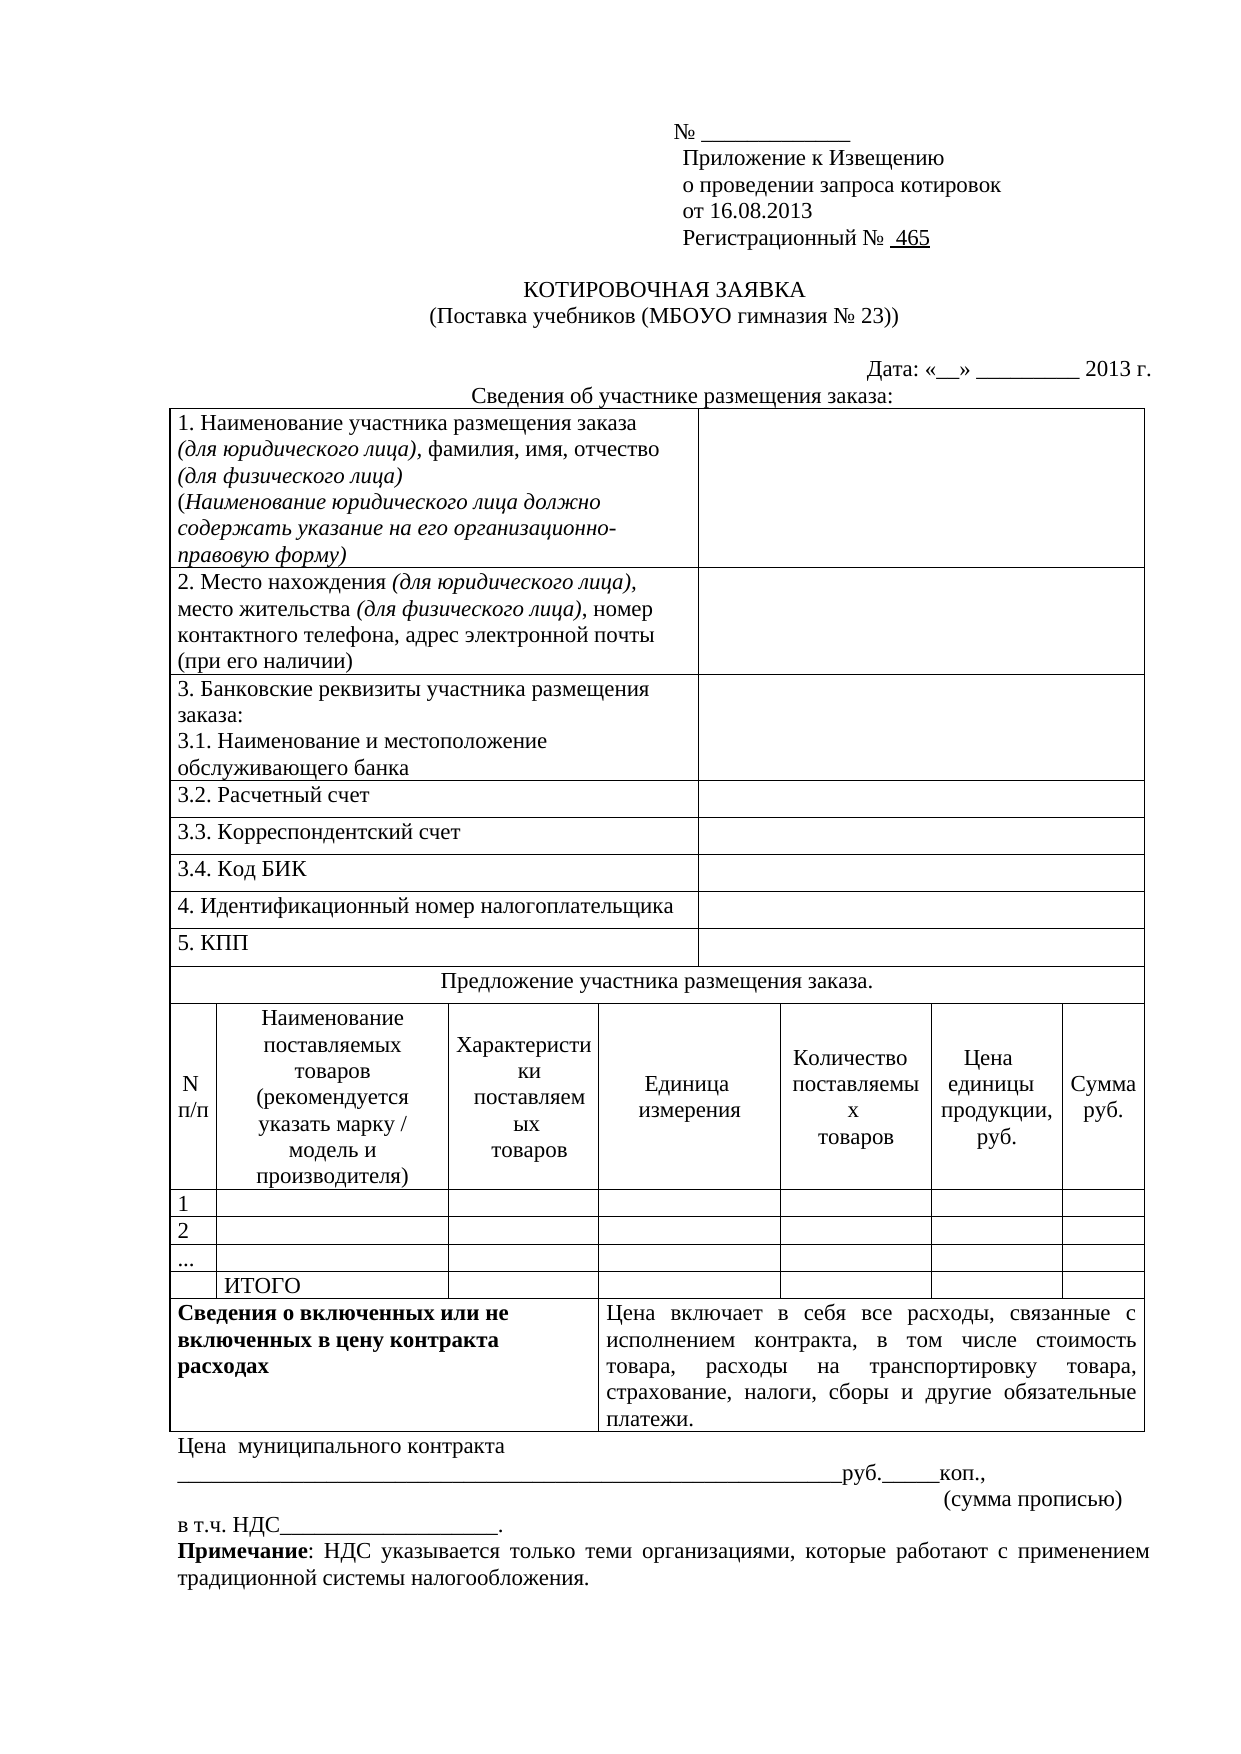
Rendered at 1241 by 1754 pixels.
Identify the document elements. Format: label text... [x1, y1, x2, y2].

table_header [699, 409, 1144, 567]
table_cell [699, 929, 1144, 966]
table_cell ИТОГО [217, 1272, 448, 1298]
table_cell [599, 1245, 780, 1271]
text Регистрационный № 465 [682, 223, 1152, 250]
table_cell [217, 1245, 448, 1271]
table_cell Сумма руб. [1063, 1004, 1144, 1189]
table_cell [699, 892, 1144, 928]
table_cell [599, 1190, 780, 1216]
table_cell ... [171, 1245, 216, 1271]
table_cell [1063, 1217, 1144, 1243]
table_cell 5. КПП [171, 929, 698, 966]
table_cell [449, 1272, 598, 1298]
table_cell 2 [171, 1217, 216, 1243]
table_cell 3.2. Расчетный счет [171, 781, 698, 817]
table_cell [932, 1217, 1062, 1243]
table_cell 1 [171, 1190, 216, 1216]
text (сумма прописью) [177, 1485, 1152, 1511]
table_cell Предложение участника размещения заказа. [171, 967, 1144, 1003]
table_cell [449, 1245, 598, 1271]
table_cell 3. Банковские реквизиты участника размещения заказа: 3.1. Наименование и местоположение обслуживающего банка [171, 675, 698, 780]
table_cell [1063, 1245, 1144, 1271]
table_cell [1063, 1272, 1144, 1298]
text Цена муниципального контракта __________________________________________________________руб._____коп., [177, 1432, 1152, 1485]
table_cell Цена единицы продукции, руб. [932, 1004, 1062, 1189]
text Сведения об участнике размещения заказа: [140, 382, 1152, 408]
table_cell Количество поставляемых товаров [781, 1004, 931, 1189]
table_cell Цена включает в себя все расходы, связанные с исполнением контракта, в том числе стоимость товара, расходы на транспортировку товара, страхование, налоги, сборы и другие обязательные платежи. [599, 1299, 1144, 1431]
table_cell N п/п [171, 1004, 216, 1189]
table_cell Единица измерения [599, 1004, 780, 1189]
table_cell [699, 568, 1144, 674]
table_cell [781, 1190, 931, 1216]
table_cell Характеристики поставляемых товаров [449, 1004, 598, 1189]
table_cell Наименование поставляемых товаров (рекомендуется указать марку / модель и производителя) [217, 1004, 448, 1189]
table_cell [171, 1272, 216, 1298]
text Приложение к Извещению [682, 144, 1152, 171]
table_cell [932, 1272, 1062, 1298]
text Примечание: НДС указывается только теми организациями, которые работают с применением традиционной системы налогообложения. [177, 1538, 1152, 1590]
table_cell [449, 1190, 598, 1216]
table_header 1. Наименование участника размещения заказа (для юридического лица), фамилия, имя, отчество (для физического лица) (Наименование юридического лица должно содержать указание на его организационно-правовую форму) [171, 409, 698, 567]
table_cell [699, 675, 1144, 780]
text о проведении запроса котировок [682, 171, 1152, 197]
table_cell 3.4. Код БИК [171, 855, 698, 891]
table_cell [781, 1245, 931, 1271]
table_cell 3.3. Корреспондентский счет [171, 818, 698, 854]
text (Поставка учебников (МБОУО гимназия № 23)) [177, 303, 1152, 329]
text КОТИРОВОЧНАЯ ЗАЯВКА [177, 276, 1152, 303]
text в т.ч. НДС___________________. [177, 1511, 1152, 1538]
table_cell [781, 1217, 931, 1243]
text от 16.08.2013 [682, 197, 1152, 223]
text Дата: «__» _________ 2013 г. [620, 355, 1152, 382]
table_cell [932, 1190, 1062, 1216]
table_cell [699, 855, 1144, 891]
table_cell [217, 1190, 448, 1216]
table_cell [932, 1245, 1062, 1271]
table_cell [699, 781, 1144, 817]
table_cell [781, 1272, 931, 1298]
table_cell 4. Идентификационный номер налогоплательщика [171, 892, 698, 928]
table_cell [449, 1217, 598, 1243]
table_cell [1063, 1190, 1144, 1216]
table_cell [217, 1217, 448, 1243]
table_cell [599, 1272, 780, 1298]
table_cell [699, 818, 1144, 854]
text № _____________ [177, 118, 1152, 144]
table_cell 2. Место нахождения (для юридического лица), место жительства (для физического лица), номер контактного телефона, адрес электронной почты (при его наличии) [171, 568, 698, 674]
table_cell [599, 1217, 780, 1243]
table_cell Сведения о включенных или не включенных в цену контракта расходах [171, 1299, 598, 1431]
